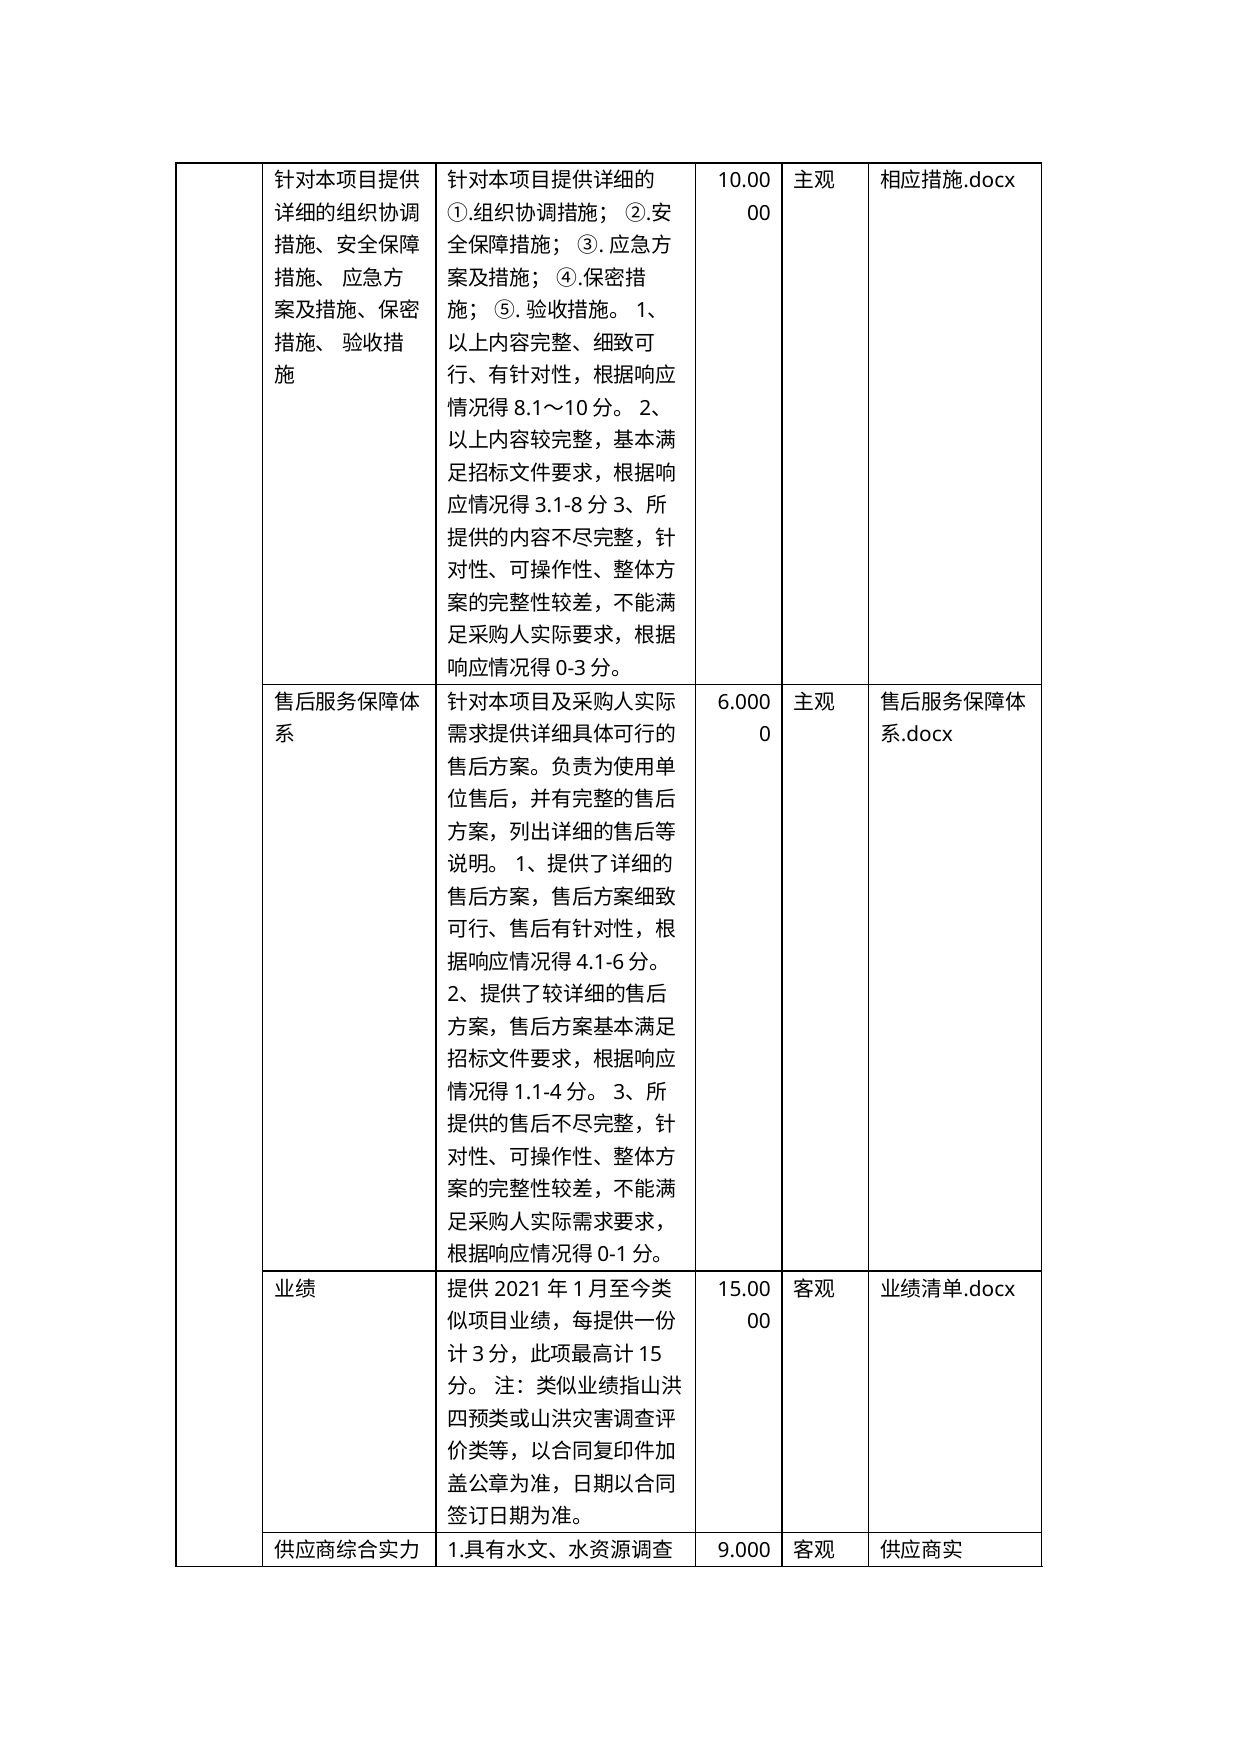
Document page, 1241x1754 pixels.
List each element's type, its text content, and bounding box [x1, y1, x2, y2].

table_cell 相应措施.docx [869, 164, 1041, 683]
table_cell 15.0000 [696, 1272, 781, 1532]
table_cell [437, 1533, 695, 1566]
table_cell 客观 [783, 1272, 868, 1532]
table_cell 主观 [783, 685, 868, 1270]
table_cell 针对本项目及采购人实际需求提供详细具体可行的售后方案。负责为使用单位售后，并有完整的售后方案，列出详细的售后等说明。 1、提供了详细的售后方案，售后方案细致可行、售后有针对性，根据响应情况得4.1-6分。 2、提供了较详细的售后方案，售后方案基本满足招标文件要求，根据响应情况得1.1-4分。 3、所提供的售后不尽完整，针对性、可操作性、整体方案的完整性较差，不能满足采购人实际需求要求，根据响应情况得0-1分。 [437, 685, 695, 1270]
table_cell 针对本项目提供详细的组织协调措施、安全保障措施、 应急方案及措施、保密措施、 验收措施 [263, 164, 435, 683]
table_cell 业绩 [263, 1272, 435, 1532]
table_cell 售后服务保障体系 [263, 685, 435, 1270]
table_cell 6.0000 [696, 685, 781, 1270]
table_cell 售后服务保障体系.docx [869, 685, 1041, 1270]
table_cell 9.0000 [696, 1533, 781, 1566]
table_cell 供应商实力.docx [869, 1533, 1041, 1566]
table_cell 针对本项目提供详细的 ①.组织协调措施； ②.安全保障措施； ③. 应急方案及措施； ④.保密措施； ⑤. 验收措施。 1、以上内容完整、细致可行、有针对性，根据响应情况得8.1～10分。 2、以上内容较完整，基本满足招标文件要求，根据响应情况得3.1-8分 3、所提供的内容不尽完整，针对性、可操作性、整体方案的完整性较差，不能满足采购人实际要求，根据响应情况得0-3分。 [437, 164, 695, 683]
table_cell 供应商综合实力 [263, 1533, 435, 1566]
table_cell 10.0000 [696, 164, 781, 683]
table_cell 主观 [783, 164, 868, 683]
table_cell 提供 2021 年1月至今类似项目业绩，每提供一份计3分，此项最高计15分。 注：类似业绩指山洪四预类或山洪灾害调查评价类等，以合同复印件加盖公章为准，日期以合同签订日期为准。 [437, 1272, 695, 1532]
table_cell 客观 [783, 1533, 868, 1566]
table_cell 业绩清单.docx [869, 1272, 1041, 1532]
